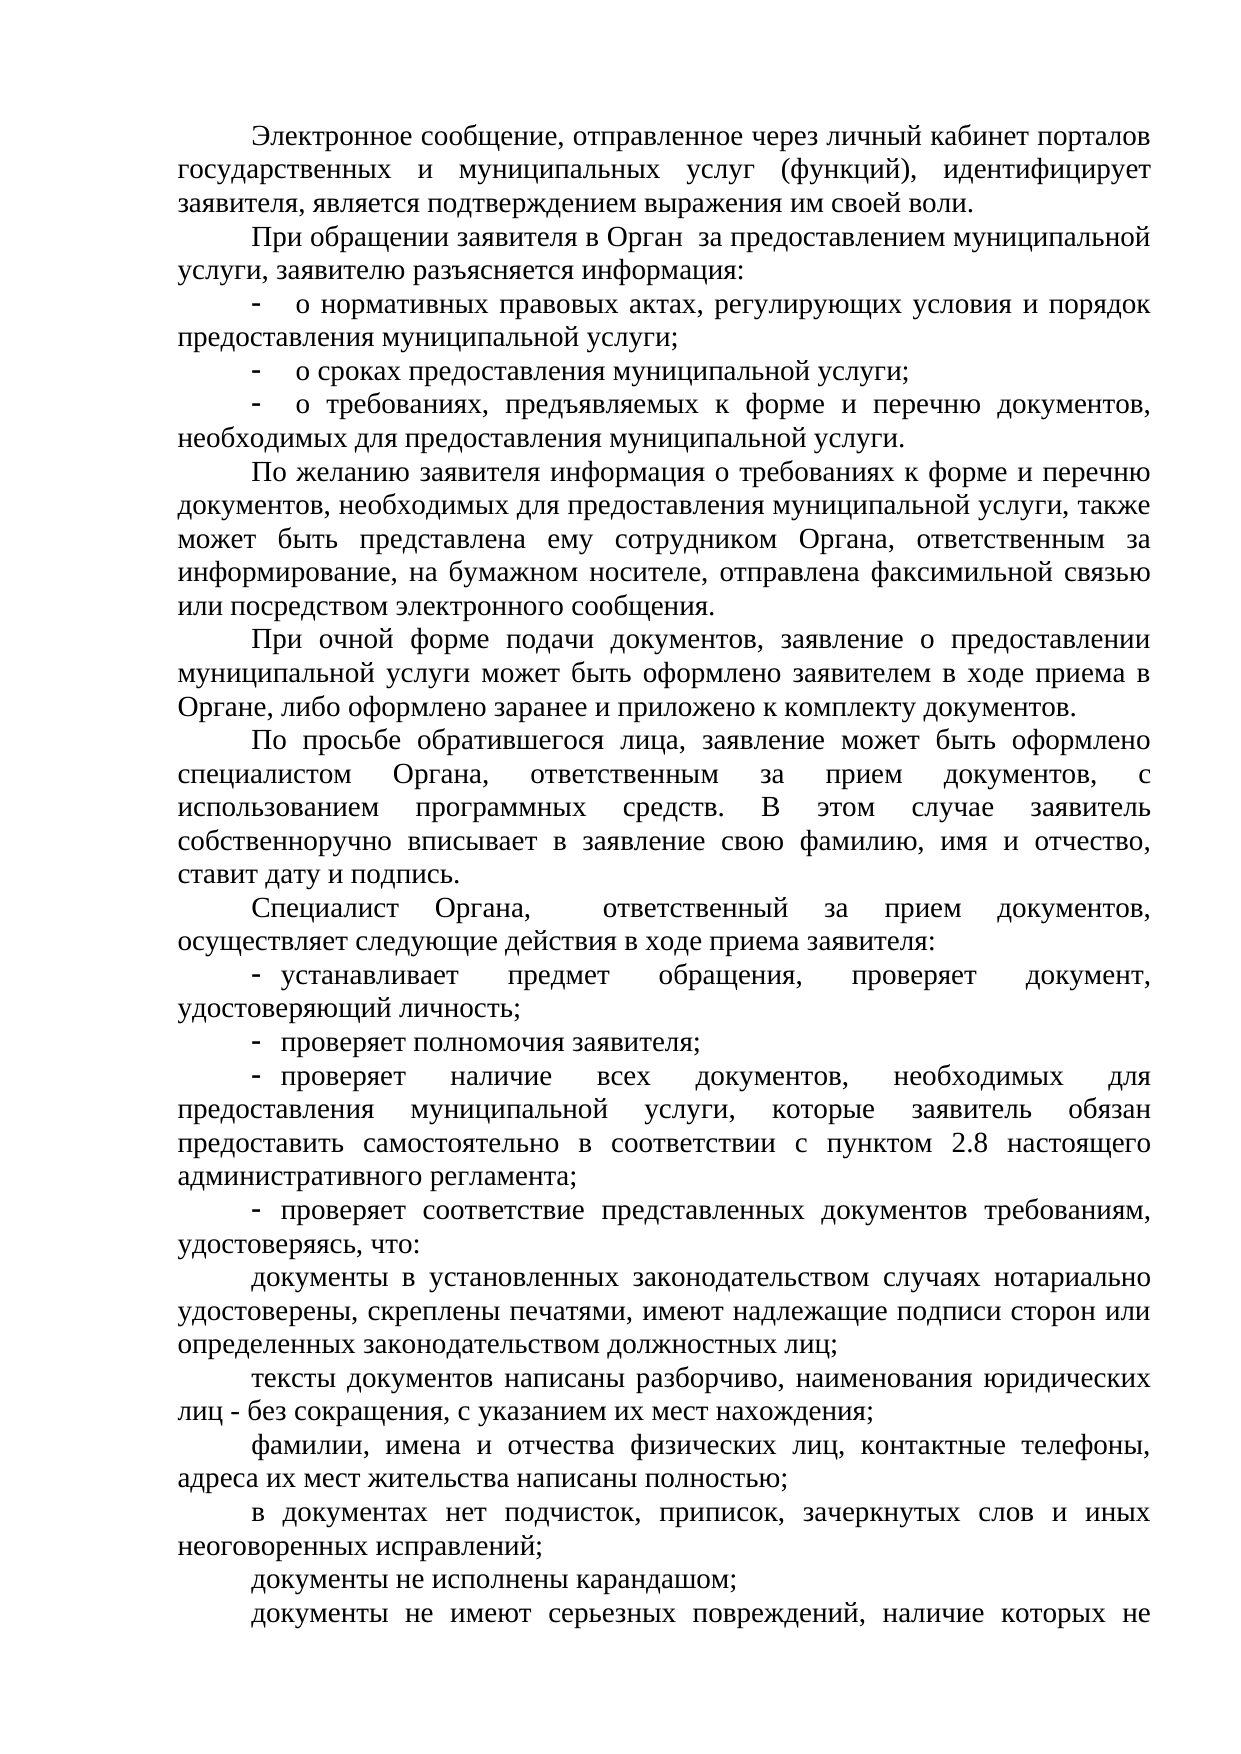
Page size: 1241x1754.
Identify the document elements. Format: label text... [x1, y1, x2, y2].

text По желанию заявителя информация о требованиях к форме и перечню документов, необходимых для предоставления муниципальной услуги, также может быть представлена ему сотрудником Органа, ответственным за информирование, на бумажном носителе, отправлена факсимильной связью или посредством электронного сообщения. [177, 454, 1152, 622]
list устанавливает предмет обращения, проверяет документ, удостоверяющий личность; [177, 957, 1152, 1024]
text По просьбе обратившегося лица, заявление может быть оформлено специалистом Органа, ответственным за прием документов, с использованием программных средств. В этом случае заявитель собственноручно вписывает в заявление свою фамилию, имя и отчество, ставит дату и подпись. [177, 722, 1152, 890]
text При очной форме подачи документов, заявление о предоставлении муниципальной услуги может быть оформлено заявителем в ходе приема в Органе, либо оформлено заранее и приложено к комплекту документов. [177, 622, 1152, 722]
list проверяет соответствие представленных документов требованиям, удостоверяясь, что: [177, 1192, 1152, 1259]
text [177, 1595, 1152, 1628]
text фамилии, имена и отчества физических лиц, контактные телефоны, адреса их мест жительства написаны полностью; [177, 1427, 1152, 1494]
list проверяет наличие всех документов, необходимых для предоставления муниципальной услуги, которые заявитель обязан предоставить самостоятельно в соответствии с пунктом 2.8 настоящего административного регламента; [177, 1058, 1152, 1192]
text Электронное сообщение, отправленное через личный кабинет порталов государственных и муниципальных услуг (функций), идентифицирует заявителя, является подтверждением выражения им своей воли. [177, 118, 1152, 219]
text Специалист Органа, ответственный за прием документов, осуществляет следующие действия в ходе приема заявителя: [177, 890, 1152, 957]
text документы в установленных законодательством случаях нотариально удостоверены, скреплены печатями, имеют надлежащие подписи сторон или определенных законодательством должностных лиц; [177, 1259, 1152, 1360]
text в документах нет подчисток, приписок, зачеркнутых слов и иных неоговоренных исправлений; [177, 1494, 1152, 1561]
list о нормативных правовых актах, регулирующих условия и порядок предоставления муниципальной услуги; [177, 286, 1152, 353]
list о требованиях, предъявляемых к форме и перечню документов, необходимых для предоставления муниципальной услуги. [177, 387, 1152, 454]
text тексты документов написаны разборчиво, наименования юридических лиц - без сокращения, с указанием их мест нахождения; [177, 1360, 1152, 1427]
text документы не исполнены карандашом; [177, 1561, 1152, 1595]
list проверяет полномочия заявителя; [177, 1024, 1152, 1058]
list о сроках предоставления муниципальной услуги; [177, 353, 1152, 387]
text При обращении заявителя в Орган за предоставлением муниципальной услуги, заявителю разъясняется информация: [177, 219, 1152, 286]
